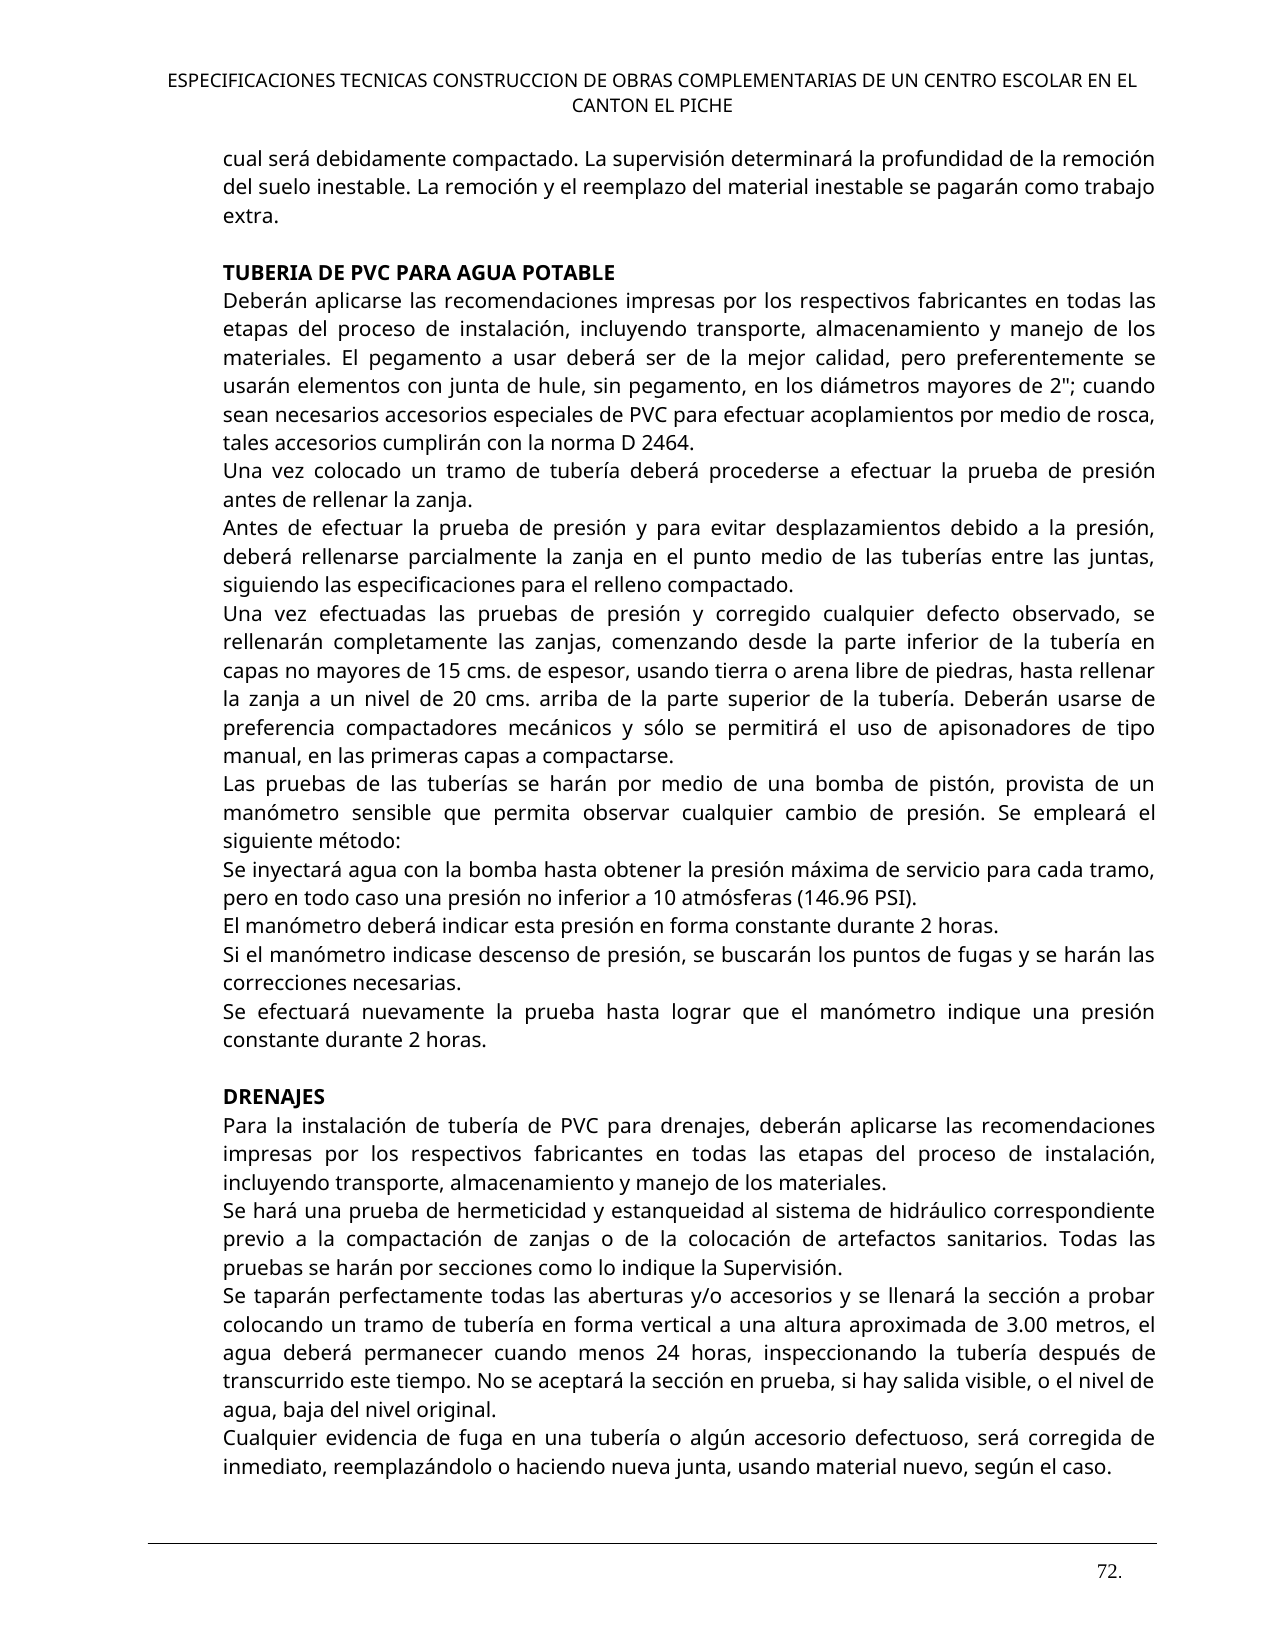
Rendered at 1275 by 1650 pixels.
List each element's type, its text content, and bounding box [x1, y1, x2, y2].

text Si el manómetro indicase descenso de presión, se buscarán los puntos de fugas y se harán las correcciones necesarias. [223, 940, 1157, 997]
text Una vez colocado un tramo de tubería deberá procederse a efectuar la prueba de presión antes de rellenar la zanja. [223, 457, 1157, 513]
text El manómetro deberá indicar esta presión en forma constante durante 2 horas. [223, 912, 1157, 940]
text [223, 144, 1157, 229]
text Se hará una prueba de hermeticidad y estanqueidad al sistema de hidráulico correspondiente previo a la compactación de zanjas o de la colocación de artefactos sanitarios. Todas las pruebas se harán por secciones como lo indique la Supervisión. [223, 1196, 1157, 1281]
text TUBERIA DE PVC PARA AGUA POTABLE [223, 258, 1157, 286]
text Se inyectará agua con la bomba hasta obtener la presión máxima de servicio para cada tramo, pero en todo caso una presión no inferior a 10 atmósferas (146.96 PSI). [223, 855, 1157, 912]
text Para la instalación de tubería de PVC para drenajes, deberán aplicarse las recomendaciones impresas por los respectivos fabricantes en todas las etapas del proceso de instalación, incluyendo transporte, almacenamiento y manejo de los materiales. [223, 1111, 1157, 1196]
text Deberán aplicarse las recomendaciones impresas por los respectivos fabricantes en todas las etapas del proceso de instalación, incluyendo transporte, almacenamiento y manejo de los materiales. El pegamento a usar deberá ser de la mejor calidad, pero preferentemente se usarán elementos con junta de hule, sin pegamento, en los diámetros mayores de 2"; cuando sean necesarios accesorios especiales de PVC para efectuar acoplamientos por medio de rosca, tales accesorios cumplirán con la norma D 2464. [223, 286, 1157, 457]
text DRENAJES [223, 1082, 1157, 1111]
text Las pruebas de las tuberías se harán por medio de una bomba de pistón, provista de un manómetro sensible que permita observar cualquier cambio de presión. Se empleará el siguiente método: [223, 769, 1157, 855]
text Se efectuará nuevamente la prueba hasta lograr que el manómetro indique una presión constante durante 2 horas. [223, 997, 1157, 1054]
text Una vez efectuadas las pruebas de presión y corregido cualquier defecto observado, se rellenarán completamente las zanjas, comenzando desde la parte inferior de la tubería en capas no mayores de 15 cms. de espesor, usando tierra o arena libre de piedras, hasta rellenar la zanja a un nivel de 20 cms. arriba de la parte superior de la tubería. Deberán usarse de preferencia compactadores mecánicos y sólo se permitirá el uso de apisonadores de tipo manual, en las primeras capas a compactarse. [223, 599, 1157, 769]
text Se taparán perfectamente todas las aberturas y/o accesorios y se llenará la sección a probar colocando un tramo de tubería en forma vertical a una altura aproximada de 3.00 metros, el agua deberá permanecer cuando menos 24 horas, inspeccionando la tubería después de transcurrido este tiempo. No se aceptará la sección en prueba, si hay salida visible, o el nivel de agua, baja del nivel original. [223, 1281, 1157, 1423]
text Antes de efectuar la prueba de presión y para evitar desplazamientos debido a la presión, deberá rellenarse parcialmente la zanja en el punto medio de las tuberías entre las juntas, siguiendo las especificaciones para el relleno compactado. [223, 513, 1157, 599]
text Cualquier evidencia de fuga en una tubería o algún accesorio defectuoso, será corregida de inmediato, reemplazándolo o haciendo nueva junta, usando material nuevo, según el caso. [223, 1423, 1157, 1480]
